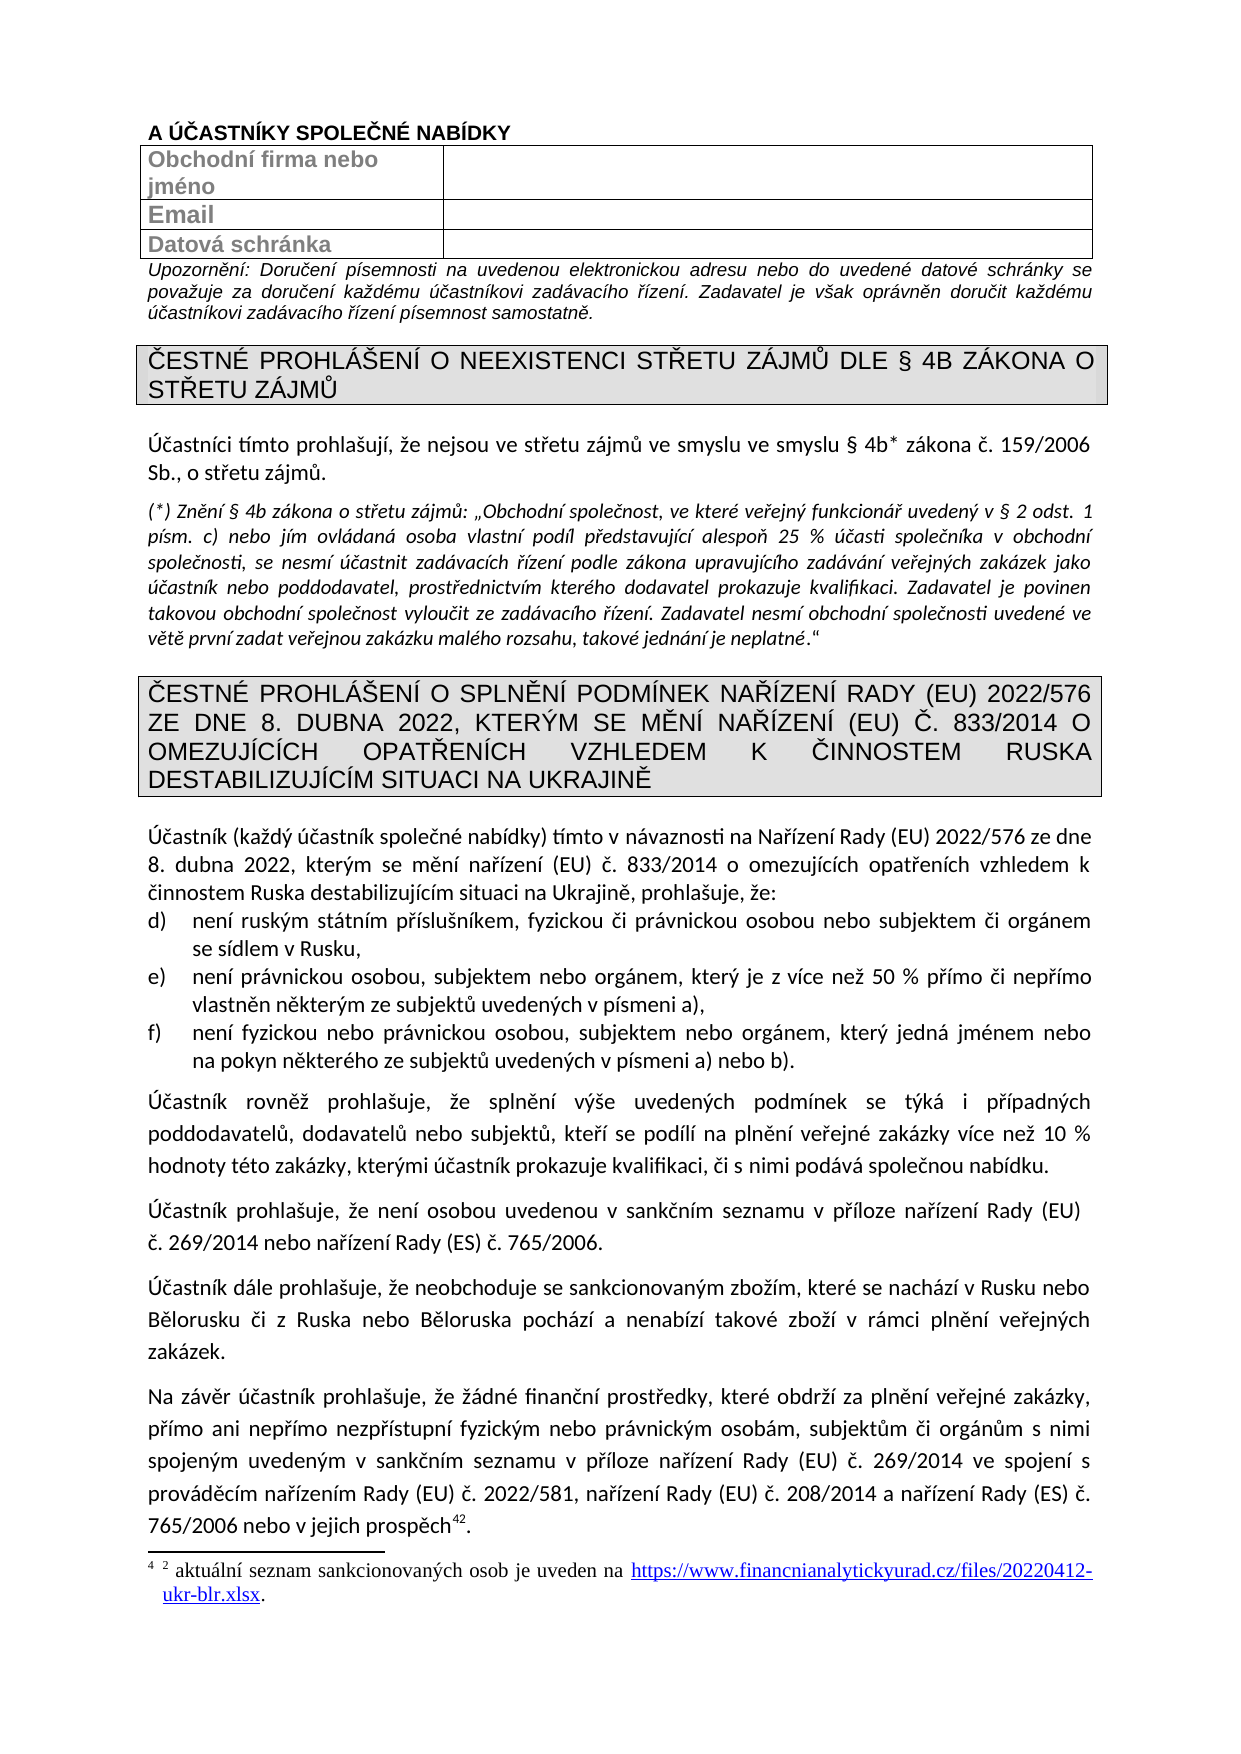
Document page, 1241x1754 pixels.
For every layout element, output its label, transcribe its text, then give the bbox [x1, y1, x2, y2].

table_cell [444, 230, 1092, 258]
table_cell [444, 200, 1092, 229]
list není fyzickou nebo právnickou osobou, subjektem nebo orgánem, který jedná jménem nebo na pokyn některého ze subjektů uvedených v písmeni a) nebo b). [148, 1018, 1092, 1074]
text A ÚČASTNÍKY SPOLEČNÉ NABÍDKY [148, 121, 1092, 145]
table_cell Email [141, 200, 443, 229]
text Upozornění: Doručení písemnosti na uvedenou elektronickou adresu nebo do uvedené datové schránky se považuje za doručení každému účastníkovi zadávacího řízení. Zadavatel je však oprávněn doručit každému účastníkovi zadávacího řízení písemnost samostatně. [148, 259, 1092, 323]
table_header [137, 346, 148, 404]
text ČESTNÉ PROHLÁŠENÍ O SPLNĚNÍ PODMÍNEK NAŘÍZENÍ RADY (EU) 2022/576 ZE DNE 8. DUBNA 2022, KTERÝM SE MĚNÍ NAŘÍZENÍ (EU) Č. 833/2014 O OMEZUJÍCÍCH OPATŘENÍCH VZHLEDEM K ČINNOSTEM RUSKA DESTABILIZUJÍCÍM SITUACI NA UKRAJINĚ [139, 677, 1101, 796]
text Účastník rovněž prohlašuje, že splnění výše uvedených podmínek se týká i případných poddodavatelů, dodavatelů nebo subjektů, kteří se podílí na plnění veřejné zakázky více než 10 % hodnoty této zakázky, kterými účastník prokazuje kvalifikaci, či s nimi podává společnou nabídku. [148, 1087, 1092, 1179]
text Účastník prohlašuje, že není osobou uvedenou v sankčním seznamu v příloze nařízení Rady (EU) č. 269/2014 nebo nařízení Rady (ES) č. 765/2006. [148, 1196, 1092, 1256]
text Účastníci tímto prohlašují, že nejsou ve střetu zájmů ve smyslu ve smyslu § 4b* zákona č. 159/2006 Sb., o střetu zájmů. [148, 430, 1092, 486]
table_cell Datová schránka [141, 230, 443, 258]
text (*) Znění § 4b zákona o střetu zájmů: „Obchodní společnost, ve které veřejný funkcionář uvedený v § 2 odst. 1 písm. c) nebo jím ovládaná osoba vlastní podíl představující alespoň 25 % účasti společníka v obchodní společnosti, se nesmí účastnit zadávacích řízení podle zákona upravujícího zadávání veřejných zakázek jako účastník nebo poddodavatel, prostřednictvím kterého dodavatel prokazuje kvalifikaci. Zadavatel je povinen takovou obchodní společnost vyloučit ze zadávacího řízení. Zadavatel nesmí obchodní společnosti uvedené ve větě první zadat veřejnou zakázku malého rozsahu, takové jednání je neplatné.“ [148, 498, 1092, 651]
table_header Obchodní firma nebo jméno [141, 146, 443, 199]
list není ruským státním příslušníkem, fyzickou či právnickou osobou nebo subjektem či orgánem se sídlem v Rusku, [148, 906, 1092, 962]
text Na závěr účastník prohlašuje, že žádné finanční prostředky, které obdrží za plnění veřejné zakázky, přímo ani nepřímo nezpřístupní fyzickým nebo právnickým osobám, subjektům či orgánům s nimi spojeným uvedeným v sankčním seznamu v příloze nařízení Rady (EU) č. 269/2014 ve spojení s prováděcím nařízením Rady (EU) č. 2022/581, nařízení Rady (EU) č. 208/2014 a nařízení Rady (ES) č. 765/2006 nebo v jejich prospěch2. [148, 1382, 1092, 1539]
table_header [444, 146, 1092, 199]
list není právnickou osobou, subjektem nebo orgánem, který je z více než 50 % přímo či nepřímo vlastněn některým ze subjektů uvedených v písmeni a), [148, 962, 1092, 1018]
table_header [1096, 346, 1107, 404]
text Účastník dále prohlašuje, že neobchoduje se sankcionovaným zbožím, které se nachází v Rusku nebo Bělorusku či z Ruska nebo Běloruska pochází a nenabízí takové zboží v rámci plnění veřejných zakázek. [148, 1273, 1092, 1365]
text Účastník (každý účastník společné nabídky) tímto v návaznosti na Nařízení Rady (EU) 2022/576 ze dne 8. dubna 2022, kterým se mění nařízení (EU) č. 833/2014 o omezujících opatřeních vzhledem k činnostem Ruska destabilizujícím situaci na Ukrajině, prohlašuje, že: [148, 822, 1092, 906]
